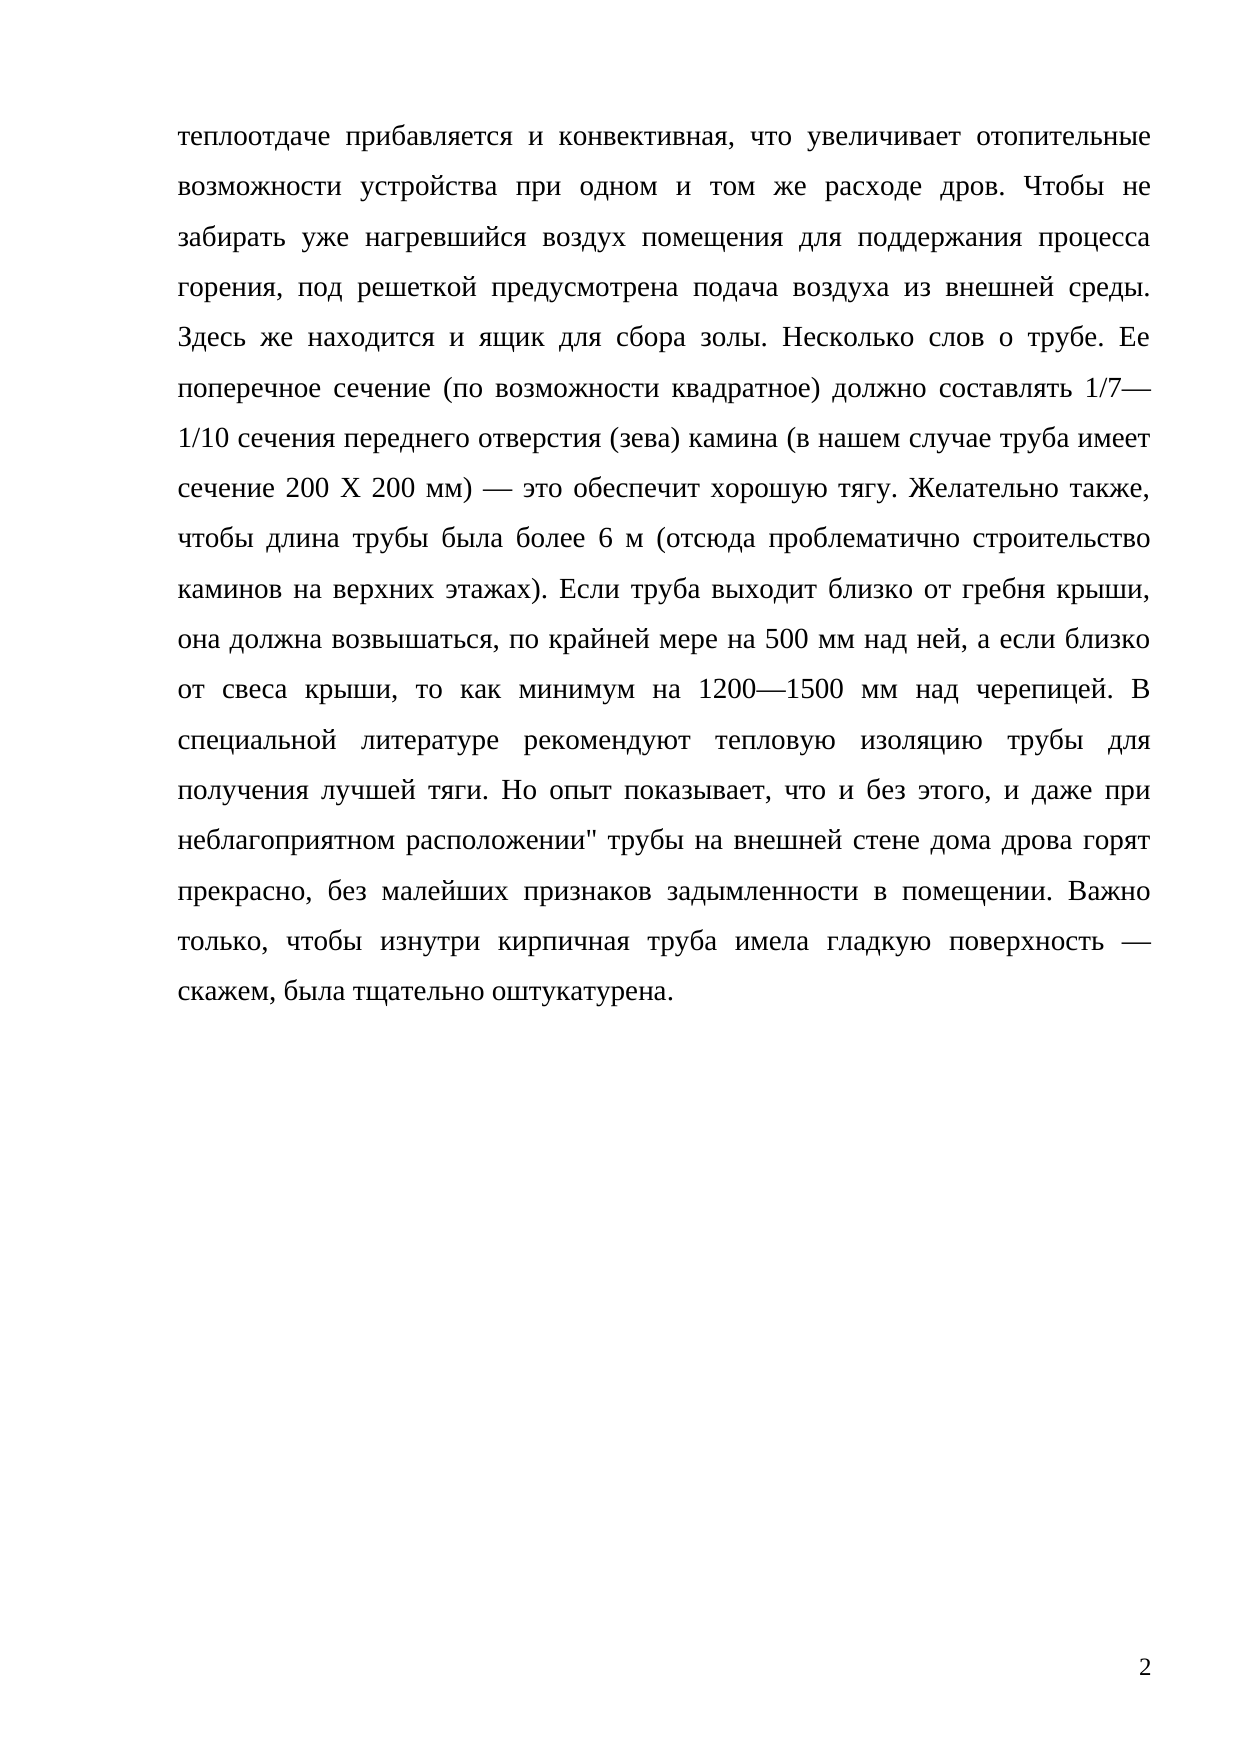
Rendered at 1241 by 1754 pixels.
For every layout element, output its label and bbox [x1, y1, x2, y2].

text [177, 118, 1152, 1007]
